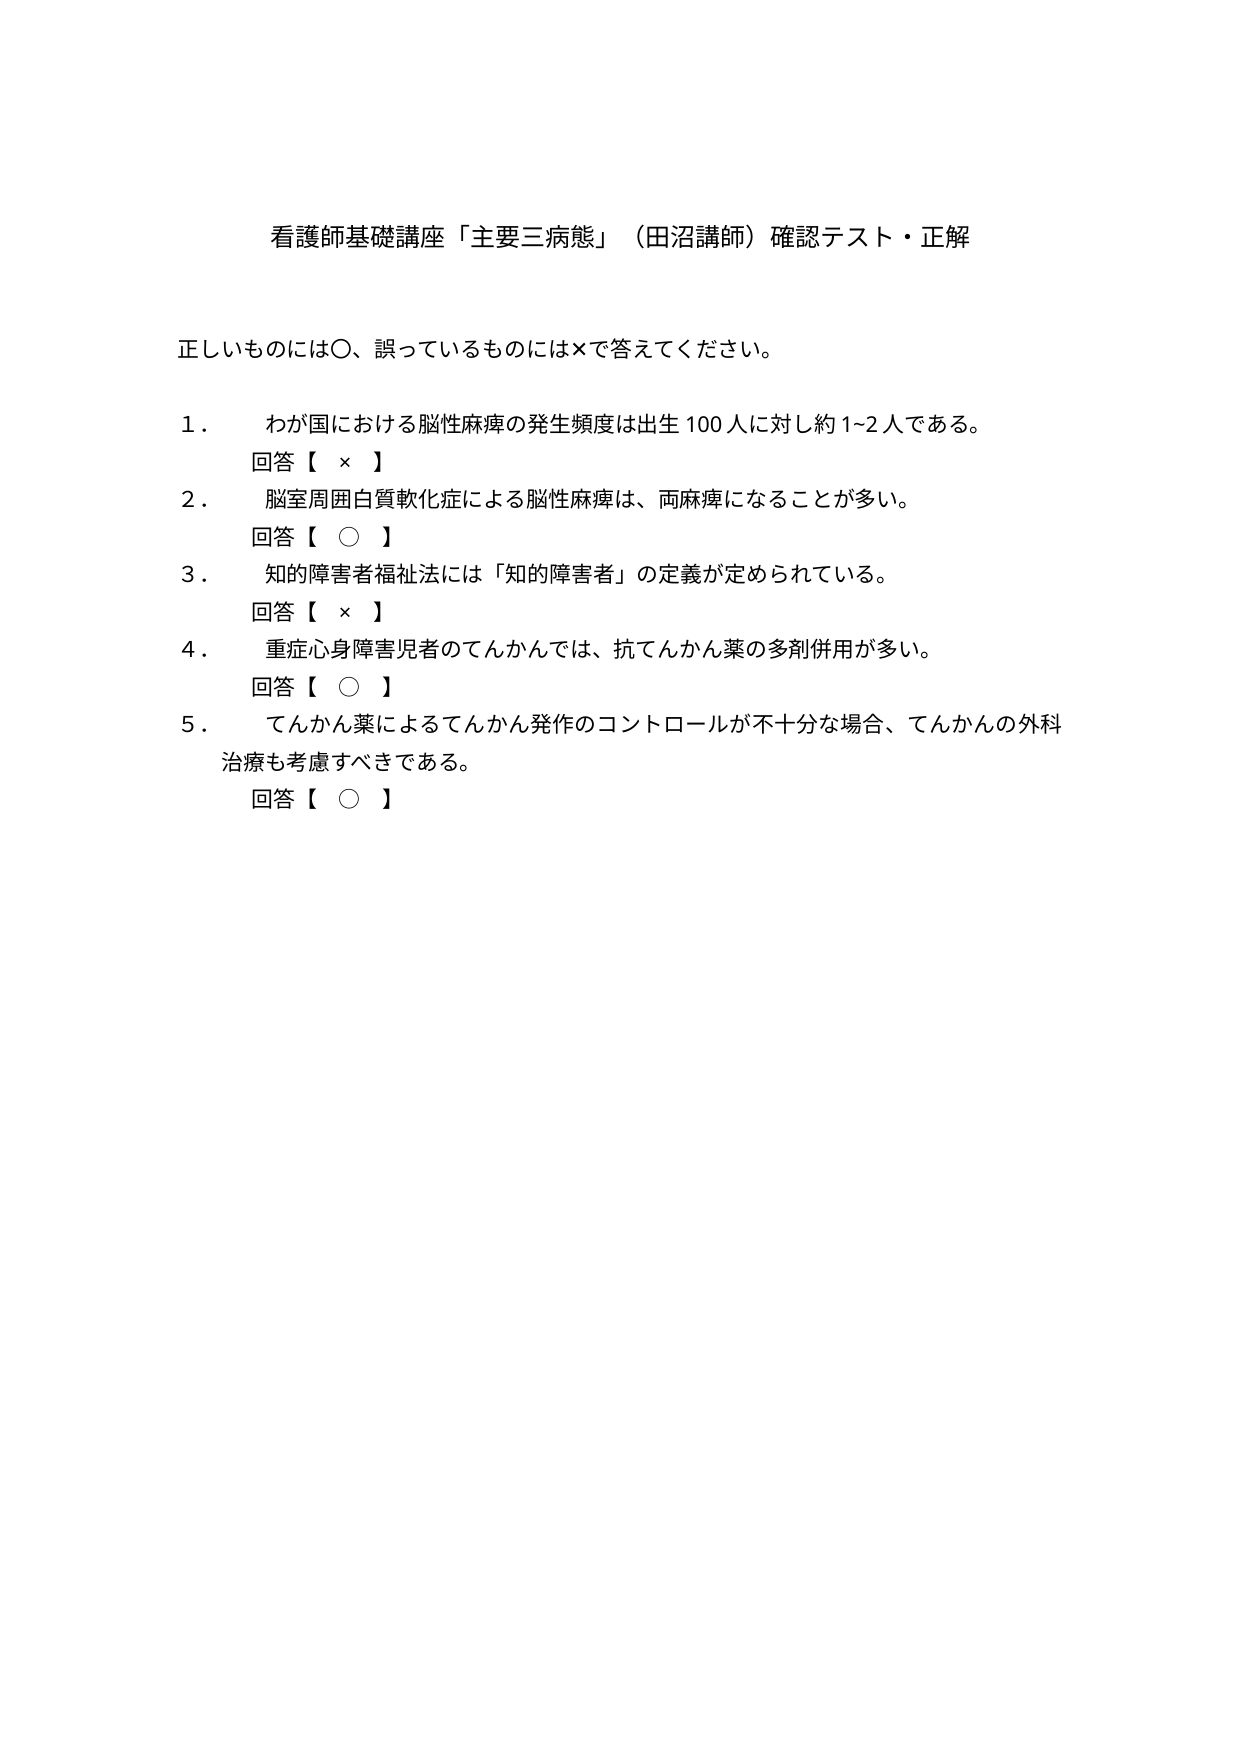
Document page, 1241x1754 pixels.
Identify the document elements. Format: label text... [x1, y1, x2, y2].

list 重症心身障害児者のてんかんでは、抗てんかん薬の多剤併用が多い。 [177, 629, 1063, 667]
list てんかん薬によるてんかん発作のコントロールが不十分な場合、てんかんの外科治療も考慮すべきである。 [177, 704, 1063, 779]
list 知的障害者福祉法には「知的障害者」の定義が定められている。 [177, 554, 1063, 592]
list 回答【 ○ 】 [251, 667, 1063, 704]
text 正しいものには〇、誤っているものには✕で答えてください。 [177, 329, 1063, 367]
list 回答【 ○ 】 [251, 779, 1063, 817]
list 脳室周囲白質軟化症による脳性麻痺は、両麻痺になることが多い。 [177, 479, 1063, 517]
list わが国における脳性麻痺の発生頻度は出生100人に対し約1~2人である。 [177, 404, 1063, 442]
text 看護師基礎講座「主要三病態」（田沼講師）確認テスト・正解 [177, 217, 1063, 254]
text 回答【 ○ 】 [207, 517, 1063, 554]
list 回答【 × 】 [251, 442, 1063, 479]
list 回答【 × 】 [251, 592, 1063, 629]
